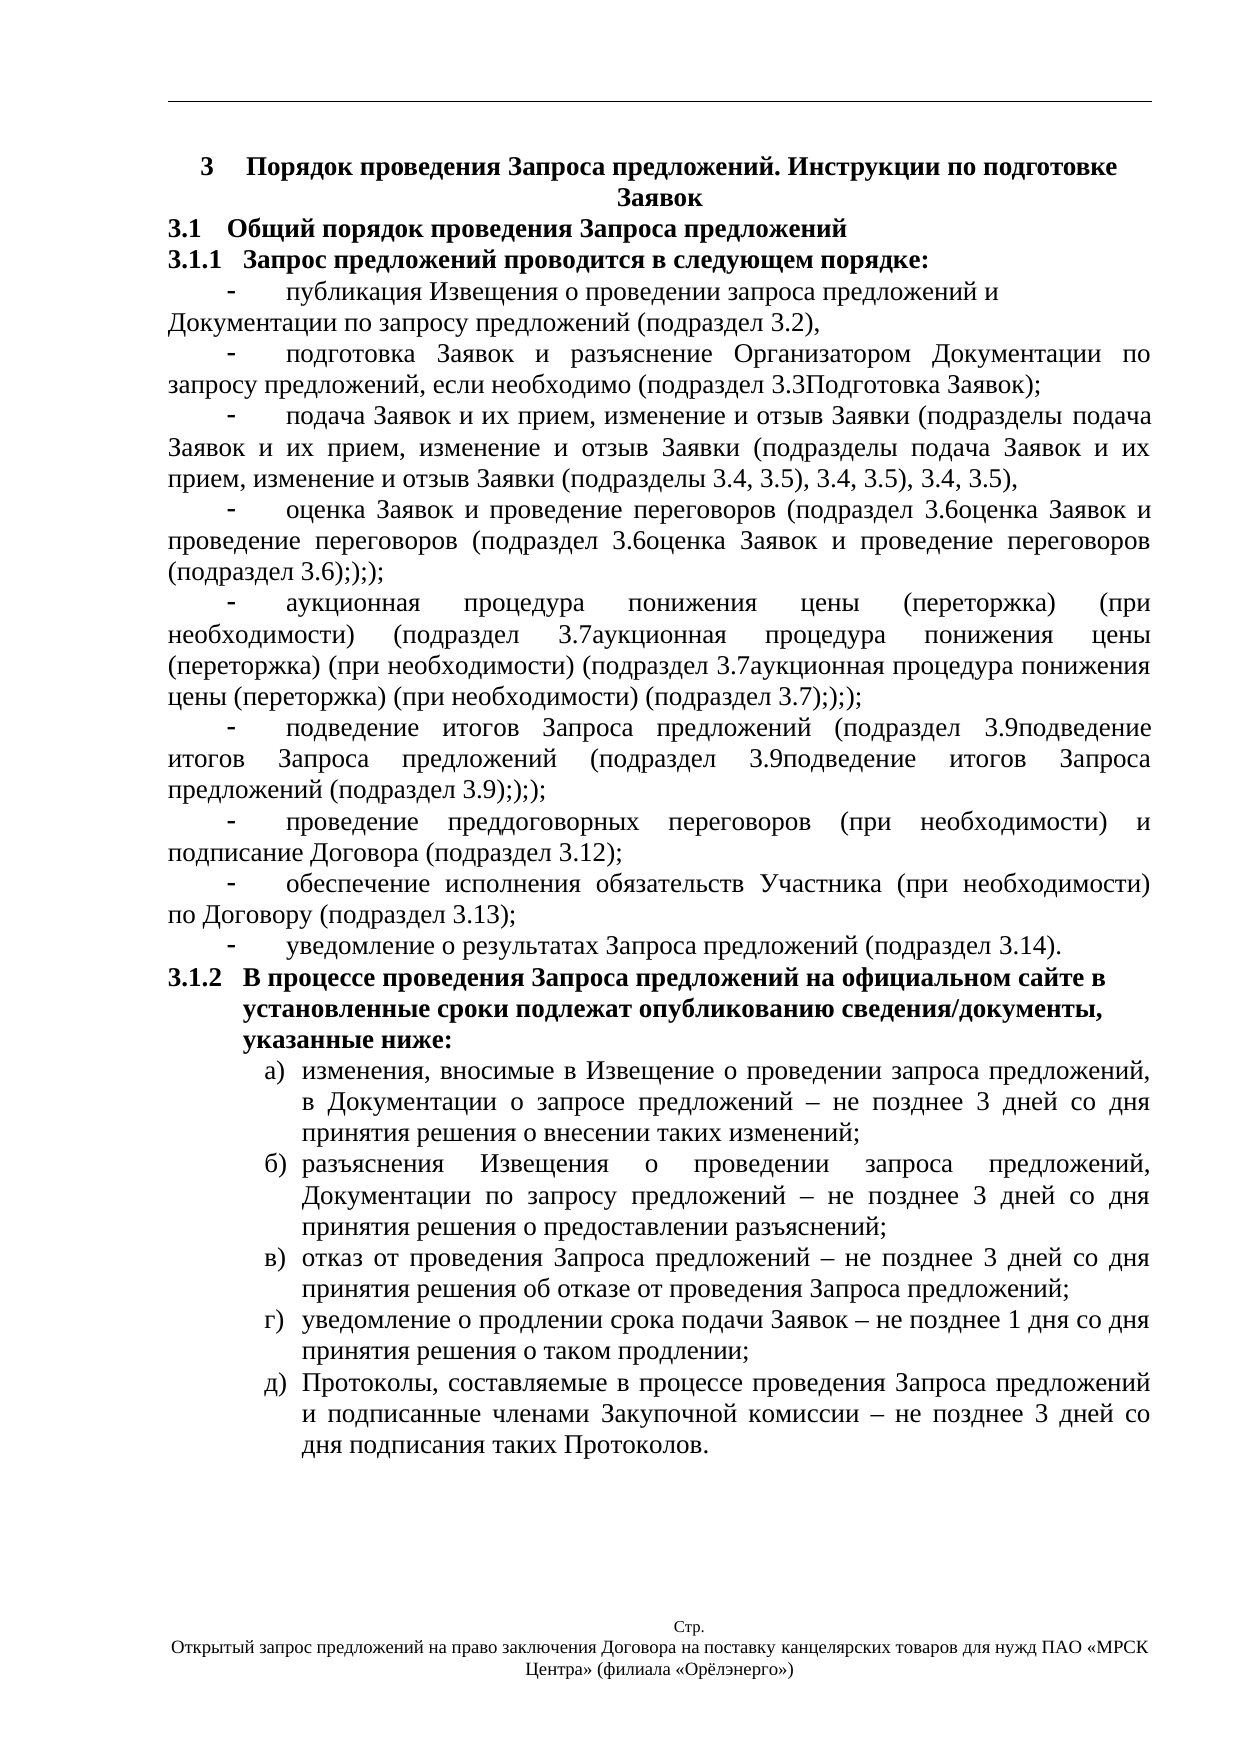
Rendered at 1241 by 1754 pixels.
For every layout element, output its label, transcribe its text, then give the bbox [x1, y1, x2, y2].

list публикация Извещения о проведении запроса предложений и Документации по запросу предложений (подраздел 3.2), [168, 274, 1152, 337]
list отказ от проведения Запроса предложений – не позднее 3 дней со дня принятия решения об отказе от проведения Запроса предложений; [264, 1241, 1152, 1303]
subtitle Запрос предложений проводится в следующем порядке: [168, 243, 1152, 274]
list уведомление о продлении срока подачи Заявок – не позднее 1 дня со дня принятия решения о таком продлении; [264, 1303, 1152, 1366]
list проведение преддоговорных переговоров (при необходимости) и подписание Договора (подраздел 3.12); [168, 805, 1152, 867]
list подготовка Заявок и разъяснение Организатором Документации по запросу предложений, если необходимо (подраздел 3.3); [168, 337, 1152, 399]
subtitle В процессе проведения Запроса предложений на официальном сайте в установленные сроки подлежат опубликованию сведения/документы, указанные ниже: [168, 961, 1152, 1054]
list Протоколы, составляемые в процессе проведения Запроса предложений и подписанные членами Закупочной комиссии – не позднее 3 дней со дня подписания таких Протоколов. [264, 1366, 1152, 1459]
list обеспечение исполнения обязательств Участника (при необходимости) по Договору (подраздел 3.13); [168, 867, 1152, 929]
list оценка Заявок и проведение переговоров (подраздел 3.6); [168, 493, 1152, 586]
list аукционная процедура понижения цены (переторжка) (при необходимости) (подраздел 3.7); [168, 586, 1152, 711]
subtitle Порядок проведения Запроса предложений. Инструкции по подготовке Заявок [166, 150, 1152, 212]
list подача Заявок и их прием, изменение и отзыв Заявки (подразделы 3.4, 3.5), [168, 399, 1152, 493]
subtitle Общий порядок проведения Запроса предложений [168, 212, 1152, 243]
list разъяснения Извещения о проведении запроса предложений, Документации по запросу предложений – не позднее 3 дней со дня принятия решения о предоставлении разъяснений; [264, 1148, 1152, 1241]
list изменения, вносимые в Извещение о проведении запроса предложений, в Документации о запросе предложений – не позднее 3 дней со дня принятия решения о внесении таких изменений; [264, 1054, 1152, 1148]
list уведомление о результатах Запроса предложений (подраздел 3.14). [168, 929, 1152, 961]
list подведение итогов Запроса предложений (подраздел 3.9); [168, 711, 1152, 805]
